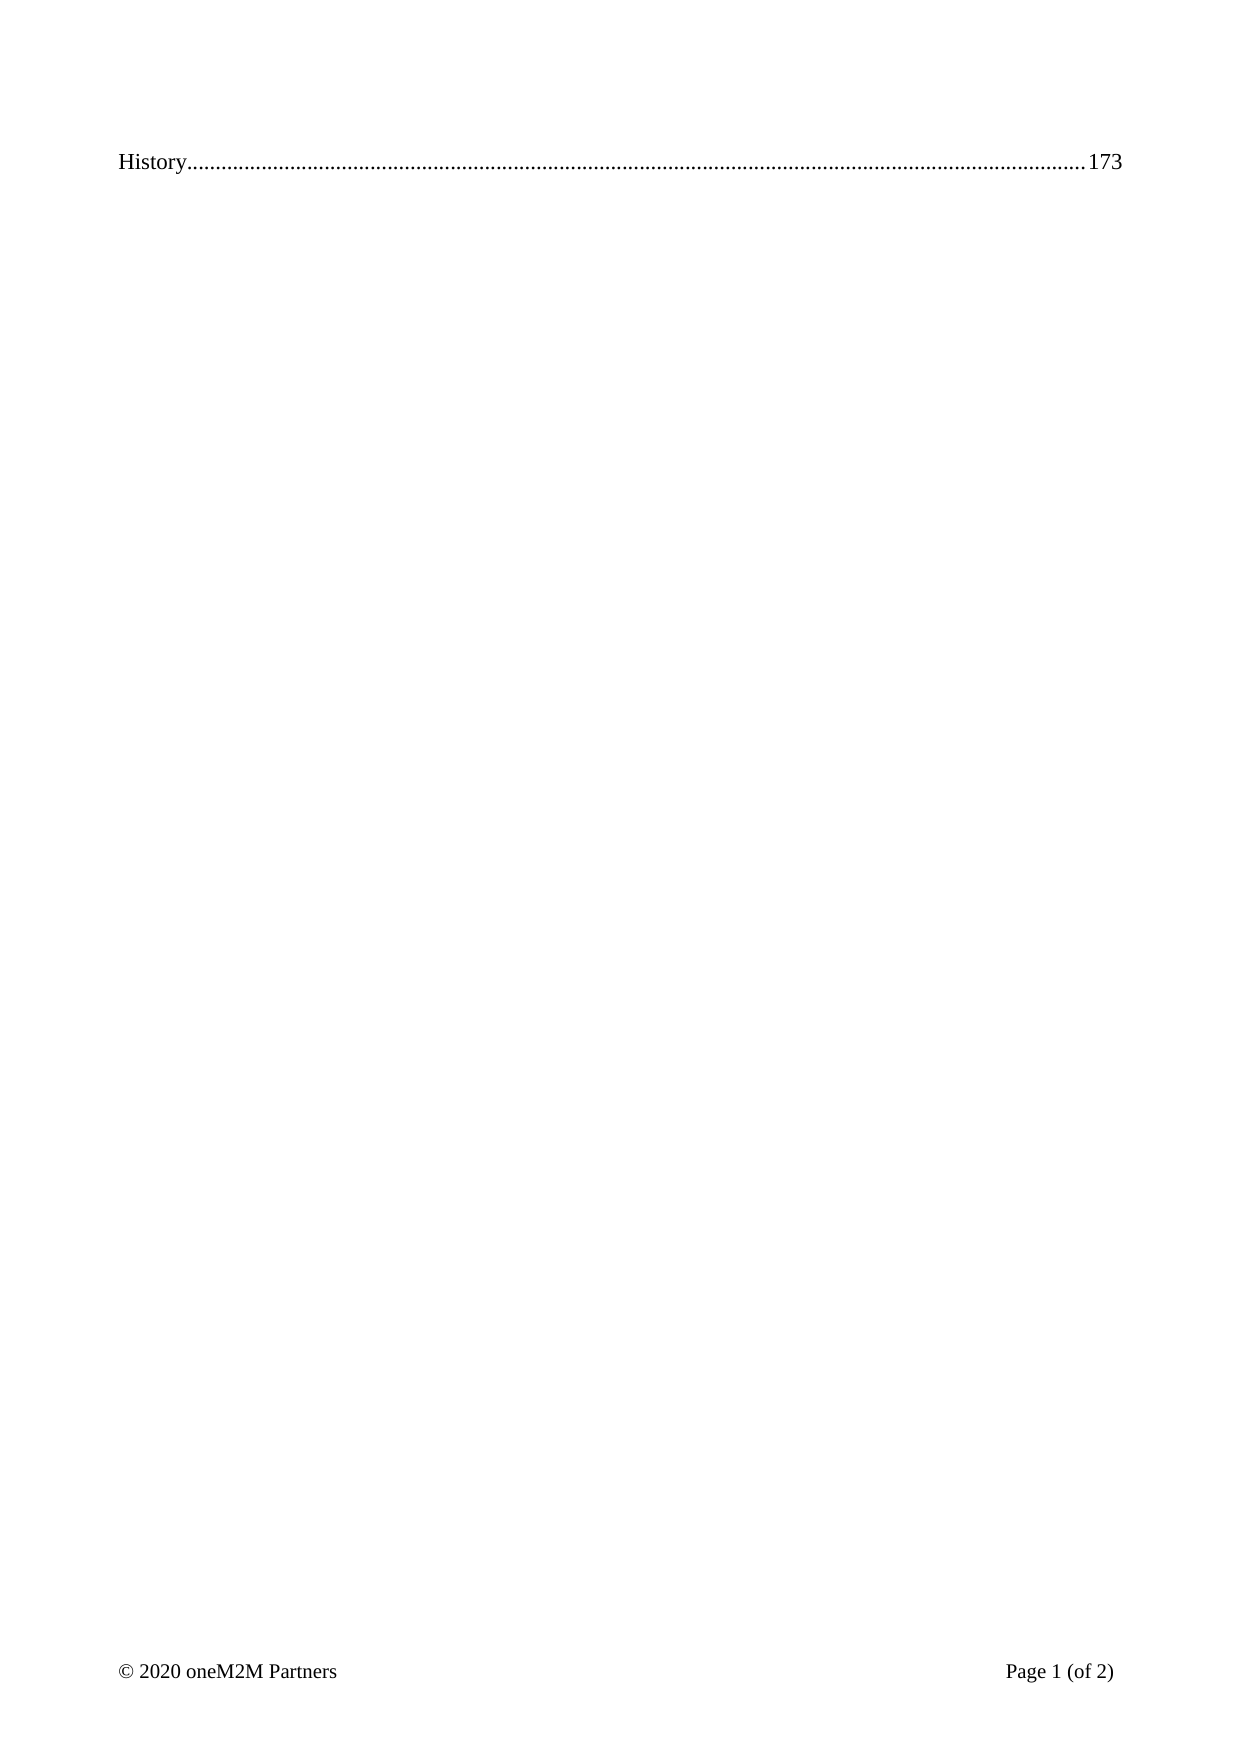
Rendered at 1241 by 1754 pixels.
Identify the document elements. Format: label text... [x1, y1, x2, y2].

text History 173 [118, 148, 1078, 174]
